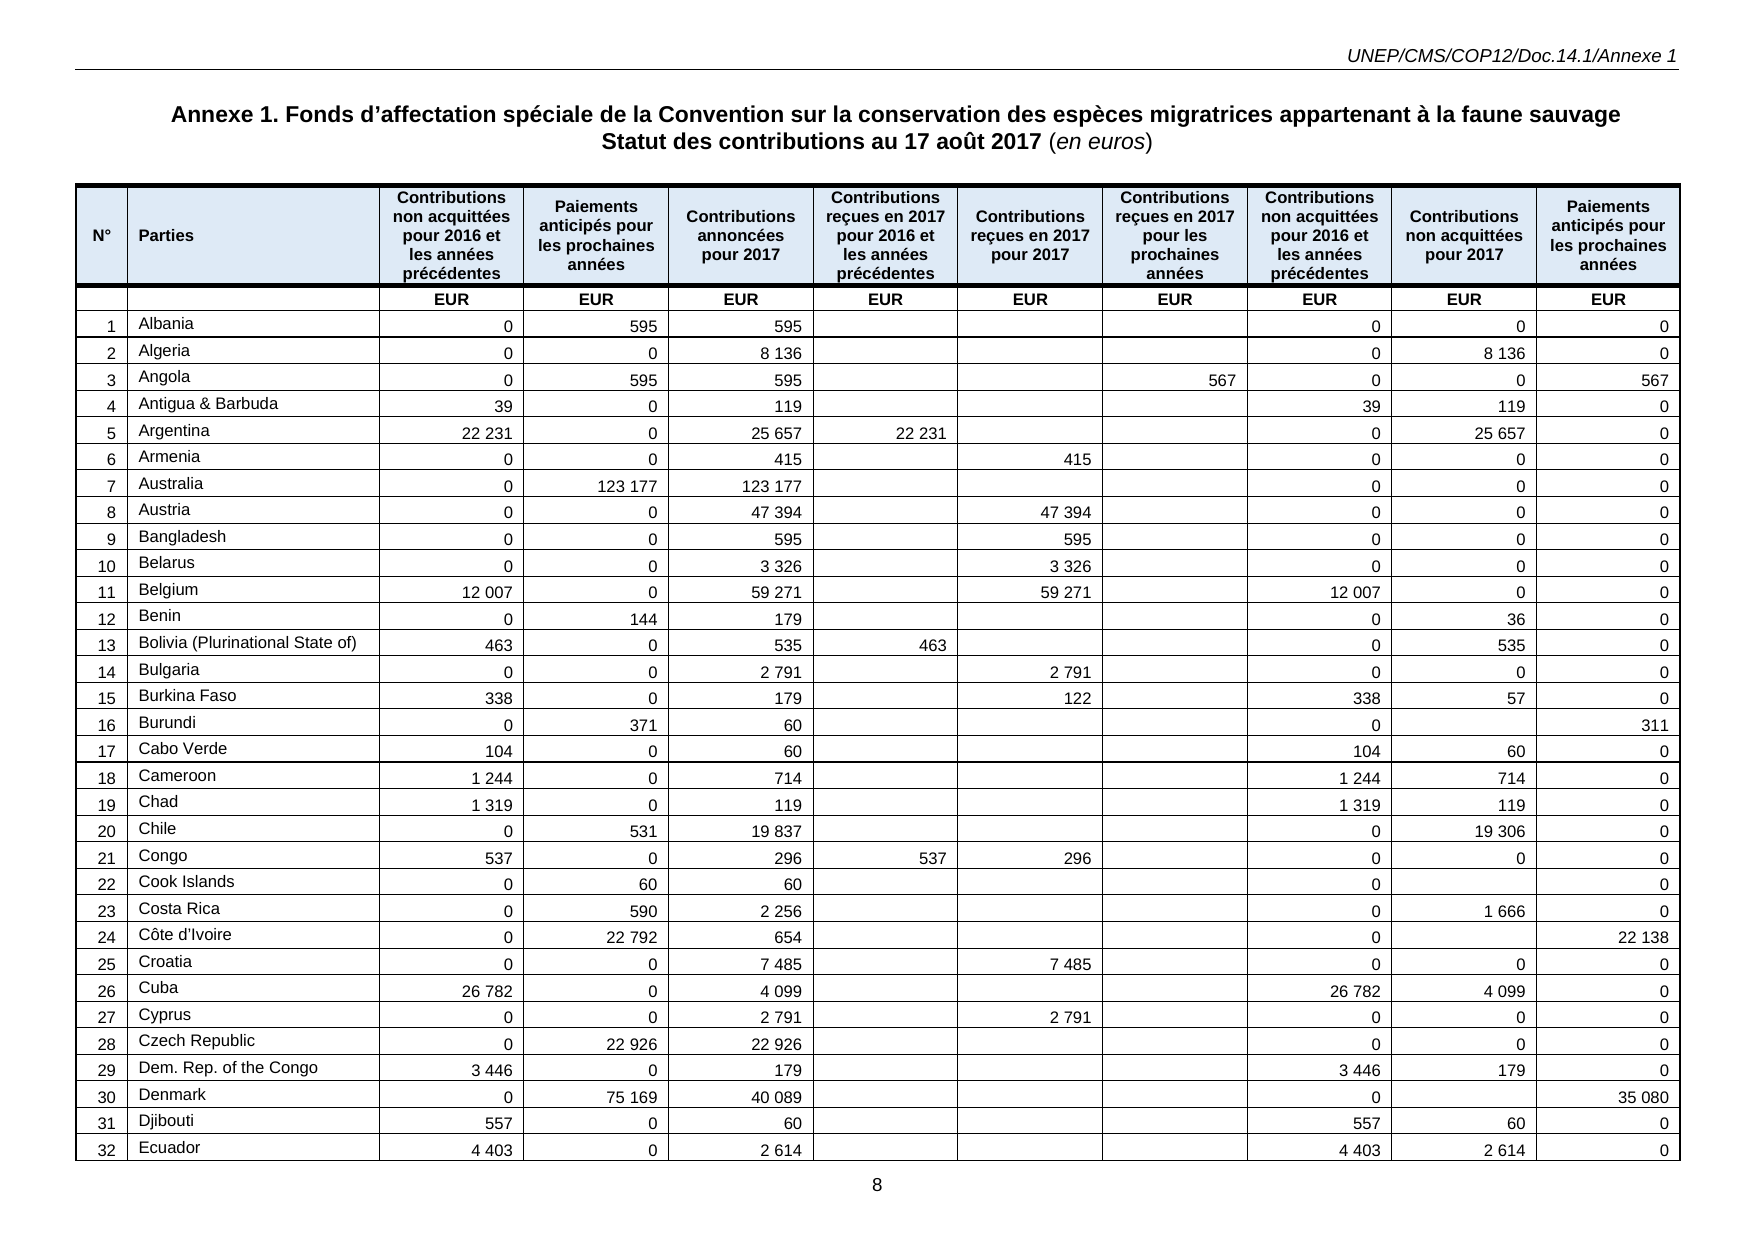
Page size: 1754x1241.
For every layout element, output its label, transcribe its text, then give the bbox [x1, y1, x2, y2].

table_cell 22 [77, 869, 127, 894]
table_cell 4 403 [1248, 1134, 1391, 1160]
table_cell [1103, 524, 1247, 549]
table_cell [1103, 417, 1247, 443]
table_cell 0 [524, 763, 668, 788]
table_cell 2 791 [669, 656, 813, 682]
table_cell 59 271 [958, 577, 1102, 602]
table_cell [958, 975, 1102, 1001]
table_cell [814, 789, 957, 814]
table_cell [814, 683, 957, 708]
table_cell Ecuador [128, 1134, 379, 1160]
table_cell 22 138 [1537, 922, 1679, 947]
table_cell 60 [1392, 736, 1536, 761]
table_cell 75 169 [524, 1081, 668, 1107]
table_cell 0 [1248, 709, 1391, 735]
table_cell 0 [380, 816, 523, 841]
table_cell 22 926 [524, 1028, 668, 1054]
table_cell 415 [958, 444, 1102, 469]
table_cell 0 [380, 869, 523, 894]
table_cell [958, 470, 1102, 496]
table_cell [958, 338, 1102, 363]
table_cell 0 [1248, 524, 1391, 549]
table_cell 311 [1537, 709, 1679, 735]
table_cell 15 [77, 683, 127, 708]
table_cell 18 [77, 763, 127, 788]
table_cell [1103, 1028, 1247, 1054]
table_cell [958, 895, 1102, 921]
table_header Contributions reçues en 2017 pour 2016 et les années précédentes [814, 188, 957, 283]
table_cell [958, 417, 1102, 443]
table_cell 59 271 [669, 577, 813, 602]
table_cell 0 [524, 444, 668, 469]
table_cell EUR [1537, 288, 1679, 310]
table_cell 0 [1537, 497, 1679, 522]
table_cell 0 [380, 550, 523, 576]
table_cell 60 [1392, 1108, 1536, 1133]
table_cell 26 782 [380, 975, 523, 1001]
table_cell [814, 1134, 957, 1160]
table_cell 0 [1537, 338, 1679, 363]
table_cell 0 [1537, 842, 1679, 868]
table_cell [814, 1108, 957, 1133]
table_cell 22 231 [380, 417, 523, 443]
table_cell 0 [1537, 736, 1679, 761]
table_cell 0 [1537, 1055, 1679, 1080]
table_cell 567 [1537, 364, 1679, 389]
table_cell Cabo Verde [128, 736, 379, 761]
table_cell 0 [524, 975, 668, 1001]
table_cell Czech Republic [128, 1028, 379, 1054]
table_cell 0 [1248, 842, 1391, 868]
table_cell [1103, 603, 1247, 629]
table_cell 2 791 [669, 1002, 813, 1027]
table_header Contributions reçues en 2017 pour les prochaines années [1103, 188, 1247, 283]
table_cell [1103, 683, 1247, 708]
table_cell EUR [1103, 288, 1247, 310]
table_cell 537 [380, 842, 523, 868]
table_cell [814, 922, 957, 947]
table_cell 104 [380, 736, 523, 761]
table_cell [958, 1108, 1102, 1133]
table_cell Algeria [128, 338, 379, 363]
table_cell [1103, 497, 1247, 522]
table_cell 567 [1103, 364, 1247, 389]
table_cell 32 [77, 1134, 127, 1160]
table_cell EUR [1392, 288, 1536, 310]
table_cell [1103, 1055, 1247, 1080]
table_cell Croatia [128, 949, 379, 974]
table_cell 179 [1392, 1055, 1536, 1080]
table_cell [1103, 470, 1247, 496]
text Annexe 1. Fonds d’affectation spéciale de la Convention sur la conservation des espèces migratrices appartenant à la faune sauvage [112, 101, 1679, 128]
table_cell 0 [1537, 470, 1679, 496]
table_cell 12 007 [1248, 577, 1391, 602]
table_cell 14 [77, 656, 127, 682]
table_cell 595 [669, 364, 813, 389]
table_cell 0 [380, 709, 523, 735]
table_cell 60 [669, 736, 813, 761]
table_cell 531 [524, 816, 668, 841]
table_cell 590 [524, 895, 668, 921]
table_cell [1103, 789, 1247, 814]
table_cell [1103, 922, 1247, 947]
table_cell 8 [77, 497, 127, 522]
table_cell [814, 736, 957, 761]
table_cell Djibouti [128, 1108, 379, 1133]
table_cell 0 [1392, 497, 1536, 522]
table_cell [814, 524, 957, 549]
table_cell 25 657 [1392, 417, 1536, 443]
table_cell [1103, 869, 1247, 894]
table_cell 12 007 [380, 577, 523, 602]
table_cell [1103, 444, 1247, 469]
table_cell 0 [1537, 524, 1679, 549]
table_cell 595 [524, 311, 668, 336]
table_cell 338 [380, 683, 523, 708]
table_cell 27 [77, 1002, 127, 1027]
table_cell [814, 763, 957, 788]
table_cell 595 [524, 364, 668, 389]
table_cell 36 [1392, 603, 1536, 629]
table_cell 535 [669, 630, 813, 655]
table_cell 0 [1248, 550, 1391, 576]
table_cell 537 [814, 842, 957, 868]
table_cell 0 [524, 338, 668, 363]
table_cell Armenia [128, 444, 379, 469]
table_cell 0 [1537, 391, 1679, 416]
table_cell 0 [380, 922, 523, 947]
table_cell [958, 816, 1102, 841]
table_cell [1103, 311, 1247, 336]
table_cell 0 [524, 524, 668, 549]
table_cell 0 [1537, 763, 1679, 788]
table_cell 20 [77, 816, 127, 841]
table_cell [958, 391, 1102, 416]
table_cell 0 [1248, 816, 1391, 841]
table_cell 23 [77, 895, 127, 921]
table_cell 11 [77, 577, 127, 602]
table_cell [814, 603, 957, 629]
table_cell 1 319 [1248, 789, 1391, 814]
table_cell [814, 1055, 957, 1080]
table_cell EUR [524, 288, 668, 310]
table_cell 16 [77, 709, 127, 735]
table_cell [958, 630, 1102, 655]
table_cell EUR [814, 288, 957, 310]
table_cell [814, 338, 957, 363]
table_cell 0 [1392, 842, 1536, 868]
table_cell 0 [524, 736, 668, 761]
table_cell 0 [1248, 497, 1391, 522]
table_cell 0 [1248, 444, 1391, 469]
table_cell [1103, 736, 1247, 761]
table_cell [128, 288, 379, 310]
table_cell 714 [669, 763, 813, 788]
table_cell 0 [524, 1055, 668, 1080]
table_cell Congo [128, 842, 379, 868]
table_cell [958, 364, 1102, 389]
table_cell Cuba [128, 975, 379, 1001]
table_cell 371 [524, 709, 668, 735]
table_cell [814, 364, 957, 389]
table_cell [958, 1134, 1102, 1160]
table_cell 0 [380, 524, 523, 549]
table_cell 463 [380, 630, 523, 655]
table_cell 7 [77, 470, 127, 496]
table_cell 104 [1248, 736, 1391, 761]
table_cell 0 [1392, 1002, 1536, 1027]
table_cell 0 [1248, 630, 1391, 655]
table_cell Bolivia (Plurinational State of) [128, 630, 379, 655]
table_cell [814, 391, 957, 416]
table_cell 12 [77, 603, 127, 629]
table_cell EUR [380, 288, 523, 310]
table_cell 7 485 [958, 949, 1102, 974]
table_cell 22 231 [814, 417, 957, 443]
table_cell 296 [958, 842, 1102, 868]
table_cell Belgium [128, 577, 379, 602]
table_cell 0 [1537, 630, 1679, 655]
table_cell 1 [77, 311, 127, 336]
table_cell 2 256 [669, 895, 813, 921]
table_cell Chad [128, 789, 379, 814]
table_cell 0 [1537, 1002, 1679, 1027]
table_cell 40 089 [669, 1081, 813, 1107]
table_cell 22 926 [669, 1028, 813, 1054]
table_cell Argentina [128, 417, 379, 443]
table_cell Chile [128, 816, 379, 841]
table_cell Cyprus [128, 1002, 379, 1027]
table_cell 463 [814, 630, 957, 655]
table_cell [958, 922, 1102, 947]
table_cell 0 [380, 1028, 523, 1054]
table_cell [1103, 1108, 1247, 1133]
table_cell 1 244 [1248, 763, 1391, 788]
table_cell [814, 816, 957, 841]
table_cell 0 [380, 895, 523, 921]
table_cell 4 099 [669, 975, 813, 1001]
table_cell EUR [669, 288, 813, 310]
table_header Contributions non acquittées pour 2016 et les années précédentes [380, 188, 523, 283]
table_cell 119 [669, 789, 813, 814]
table_cell 10 [77, 550, 127, 576]
table_cell 0 [1392, 949, 1536, 974]
table_cell [1103, 630, 1247, 655]
table_cell 0 [380, 497, 523, 522]
table_cell 119 [1392, 391, 1536, 416]
table_cell 0 [1537, 1134, 1679, 1160]
table_cell 47 394 [669, 497, 813, 522]
table_cell EUR [958, 288, 1102, 310]
table_cell 415 [669, 444, 813, 469]
table_cell 26 [77, 975, 127, 1001]
table_cell 3 446 [380, 1055, 523, 1080]
table_cell 17 [77, 736, 127, 761]
table_cell 7 485 [669, 949, 813, 974]
table_cell 13 [77, 630, 127, 655]
table_cell 0 [380, 338, 523, 363]
table_cell [814, 949, 957, 974]
table_cell 0 [524, 842, 668, 868]
table_cell 0 [1537, 550, 1679, 576]
table_cell 39 [380, 391, 523, 416]
table_cell [1103, 842, 1247, 868]
table_cell 0 [1537, 789, 1679, 814]
table_cell 123 177 [669, 470, 813, 496]
table_cell 0 [1537, 683, 1679, 708]
table_cell 0 [1392, 1028, 1536, 1054]
table_cell 2 614 [1392, 1134, 1536, 1160]
table_cell 57 [1392, 683, 1536, 708]
table_cell 0 [1392, 364, 1536, 389]
table_cell [1103, 1002, 1247, 1027]
table_cell 4 [77, 391, 127, 416]
table_cell 0 [1248, 895, 1391, 921]
table_cell 0 [1392, 656, 1536, 682]
table_cell 179 [669, 683, 813, 708]
table_cell 0 [1392, 524, 1536, 549]
table_cell 8 136 [1392, 338, 1536, 363]
table_cell 30 [77, 1081, 127, 1107]
table_cell 144 [524, 603, 668, 629]
table_header Contributions annoncées pour 2017 [669, 188, 813, 283]
table_cell 3 [77, 364, 127, 389]
table_cell Antigua & Barbuda [128, 391, 379, 416]
table_cell 4 099 [1392, 975, 1536, 1001]
table_cell 0 [1537, 869, 1679, 894]
table_cell Côte d’Ivoire [128, 922, 379, 947]
table_cell [1103, 577, 1247, 602]
table_cell [1103, 709, 1247, 735]
table_cell [958, 789, 1102, 814]
table_cell 0 [524, 391, 668, 416]
table_cell Dem. Rep. of the Congo [128, 1055, 379, 1080]
table_cell 0 [1537, 1028, 1679, 1054]
table_cell 31 [77, 1108, 127, 1133]
table_cell 1 319 [380, 789, 523, 814]
table_cell 35 080 [1537, 1081, 1679, 1107]
table_cell 0 [1248, 417, 1391, 443]
table_cell 21 [77, 842, 127, 868]
table_cell [958, 869, 1102, 894]
table_cell 0 [1537, 444, 1679, 469]
table_cell 19 306 [1392, 816, 1536, 841]
table_cell 0 [1248, 869, 1391, 894]
table_cell [814, 550, 957, 576]
table_cell 595 [958, 524, 1102, 549]
table_cell 29 [77, 1055, 127, 1080]
table_cell [814, 895, 957, 921]
table_cell 557 [380, 1108, 523, 1133]
table_cell 0 [380, 311, 523, 336]
table_cell 119 [1392, 789, 1536, 814]
table_cell 0 [1392, 550, 1536, 576]
table_cell 60 [524, 869, 668, 894]
table_cell 0 [524, 949, 668, 974]
text Statut des contributions au 17 août 2017 (en euros) [75, 128, 1679, 154]
table_cell 0 [524, 1108, 668, 1133]
table_cell [1103, 895, 1247, 921]
table_cell 654 [669, 922, 813, 947]
table_cell 595 [669, 311, 813, 336]
table_cell Costa Rica [128, 895, 379, 921]
table_cell 0 [1537, 311, 1679, 336]
table_cell 0 [524, 789, 668, 814]
table_cell [814, 470, 957, 496]
table_cell [1103, 391, 1247, 416]
table_cell 19 837 [669, 816, 813, 841]
table_cell 0 [1248, 1081, 1391, 1107]
table_cell [814, 577, 957, 602]
table_cell 9 [77, 524, 127, 549]
table_cell [958, 603, 1102, 629]
table_cell 0 [380, 470, 523, 496]
table_cell 19 [77, 789, 127, 814]
table_cell [1392, 922, 1536, 947]
table_cell 0 [1248, 656, 1391, 682]
table_cell 0 [524, 577, 668, 602]
table_cell 5 [77, 417, 127, 443]
table_cell 0 [524, 1134, 668, 1160]
table_cell [1103, 763, 1247, 788]
table_cell 1 244 [380, 763, 523, 788]
table_cell 0 [1537, 656, 1679, 682]
table_cell 0 [1537, 975, 1679, 1001]
table_cell 557 [1248, 1108, 1391, 1133]
table_cell 0 [1248, 364, 1391, 389]
table_cell 0 [524, 1002, 668, 1027]
table_cell 0 [1248, 949, 1391, 974]
table_cell [1392, 1081, 1536, 1107]
table_cell Cook Islands [128, 869, 379, 894]
table_cell 60 [669, 869, 813, 894]
table_cell 0 [1537, 895, 1679, 921]
table_cell 123 177 [524, 470, 668, 496]
table_cell 0 [1392, 577, 1536, 602]
table_cell Benin [128, 603, 379, 629]
table_cell 0 [524, 550, 668, 576]
table_cell 0 [1248, 603, 1391, 629]
table_cell 0 [1392, 470, 1536, 496]
table_cell 2 791 [958, 656, 1102, 682]
table_cell 179 [669, 1055, 813, 1080]
table_cell [814, 1081, 957, 1107]
table_cell [958, 1081, 1102, 1107]
table_cell [958, 763, 1102, 788]
table_cell 0 [1537, 816, 1679, 841]
table_cell 39 [1248, 391, 1391, 416]
table_cell 2 791 [958, 1002, 1102, 1027]
table_header Contributions non acquittées pour 2016 et les années précédentes [1248, 188, 1391, 283]
table_cell [814, 1002, 957, 1027]
table_cell 0 [380, 949, 523, 974]
table_cell [814, 497, 957, 522]
table_cell Cameroon [128, 763, 379, 788]
table_cell 179 [669, 603, 813, 629]
table_cell [1103, 949, 1247, 974]
table_cell 6 [77, 444, 127, 469]
table_cell [1103, 816, 1247, 841]
table_cell 26 782 [1248, 975, 1391, 1001]
table_header Contributions non acquittées pour 2017 [1392, 188, 1536, 283]
table_cell [814, 656, 957, 682]
table_header Contributions reçues en 2017 pour 2017 [958, 188, 1102, 283]
table_cell 0 [1537, 577, 1679, 602]
table_cell 0 [1248, 338, 1391, 363]
table_cell [958, 1055, 1102, 1080]
table_cell [814, 311, 957, 336]
table_cell 535 [1392, 630, 1536, 655]
table_cell 3 326 [958, 550, 1102, 576]
table_cell [958, 311, 1102, 336]
table_cell [814, 869, 957, 894]
table_cell 3 446 [1248, 1055, 1391, 1080]
table_cell Albania [128, 311, 379, 336]
table_cell 24 [77, 922, 127, 947]
table_cell 0 [1392, 444, 1536, 469]
table_cell Burkina Faso [128, 683, 379, 708]
table_header N° [77, 188, 127, 283]
table_cell 296 [669, 842, 813, 868]
table_cell 47 394 [958, 497, 1102, 522]
table_cell 0 [1248, 922, 1391, 947]
table_cell [958, 709, 1102, 735]
table_cell 0 [380, 656, 523, 682]
table_header Paiements anticipés pour les prochaines années [524, 188, 668, 283]
table_cell 8 136 [669, 338, 813, 363]
table_cell 0 [1248, 1028, 1391, 1054]
table_cell 60 [669, 1108, 813, 1133]
table_cell [1103, 975, 1247, 1001]
table_cell 60 [669, 709, 813, 735]
table_cell 0 [1537, 603, 1679, 629]
table_cell [1103, 338, 1247, 363]
table_cell Australia [128, 470, 379, 496]
table_cell 714 [1392, 763, 1536, 788]
table_cell 0 [524, 656, 668, 682]
table_cell [958, 1028, 1102, 1054]
table_cell 2 614 [669, 1134, 813, 1160]
table_cell Bulgaria [128, 656, 379, 682]
table_cell [1392, 869, 1536, 894]
table_cell 0 [524, 683, 668, 708]
table_cell 3 326 [669, 550, 813, 576]
table_cell Burundi [128, 709, 379, 735]
table_cell 0 [1248, 470, 1391, 496]
table_cell 25 [77, 949, 127, 974]
table_cell 0 [1537, 417, 1679, 443]
table_cell [814, 975, 957, 1001]
table_header Parties [128, 188, 379, 283]
table_cell EUR [1248, 288, 1391, 310]
table_cell 595 [669, 524, 813, 549]
table_cell Austria [128, 497, 379, 522]
table_cell 0 [524, 417, 668, 443]
table_cell 119 [669, 391, 813, 416]
table_cell 2 [77, 338, 127, 363]
table_cell 0 [380, 444, 523, 469]
table_cell 0 [380, 364, 523, 389]
table_cell Denmark [128, 1081, 379, 1107]
table_cell [1392, 709, 1536, 735]
table_cell 1 666 [1392, 895, 1536, 921]
table_cell 0 [380, 1081, 523, 1107]
table_cell 0 [380, 603, 523, 629]
table_cell 0 [1392, 311, 1536, 336]
table_cell 0 [1537, 949, 1679, 974]
table_cell 25 657 [669, 417, 813, 443]
table_cell 122 [958, 683, 1102, 708]
table_cell Belarus [128, 550, 379, 576]
table_cell [814, 709, 957, 735]
table_cell Bangladesh [128, 524, 379, 549]
table_cell [958, 736, 1102, 761]
table_cell 0 [1537, 1108, 1679, 1133]
table_cell [1103, 1134, 1247, 1160]
table_cell [77, 288, 127, 310]
table_cell 0 [524, 497, 668, 522]
table_header Paiements anticipés pour les prochaines années [1537, 188, 1679, 283]
table_cell 4 403 [380, 1134, 523, 1160]
table_cell 338 [1248, 683, 1391, 708]
table_cell 22 792 [524, 922, 668, 947]
table_cell 0 [1248, 311, 1391, 336]
table_cell 28 [77, 1028, 127, 1054]
table_cell 0 [380, 1002, 523, 1027]
table_cell 0 [524, 630, 668, 655]
table_cell [1103, 1081, 1247, 1107]
table_cell [1103, 550, 1247, 576]
table_cell 0 [1248, 1002, 1391, 1027]
table_cell Angola [128, 364, 379, 389]
table_cell [814, 444, 957, 469]
table_cell [1103, 656, 1247, 682]
table_cell [814, 1028, 957, 1054]
